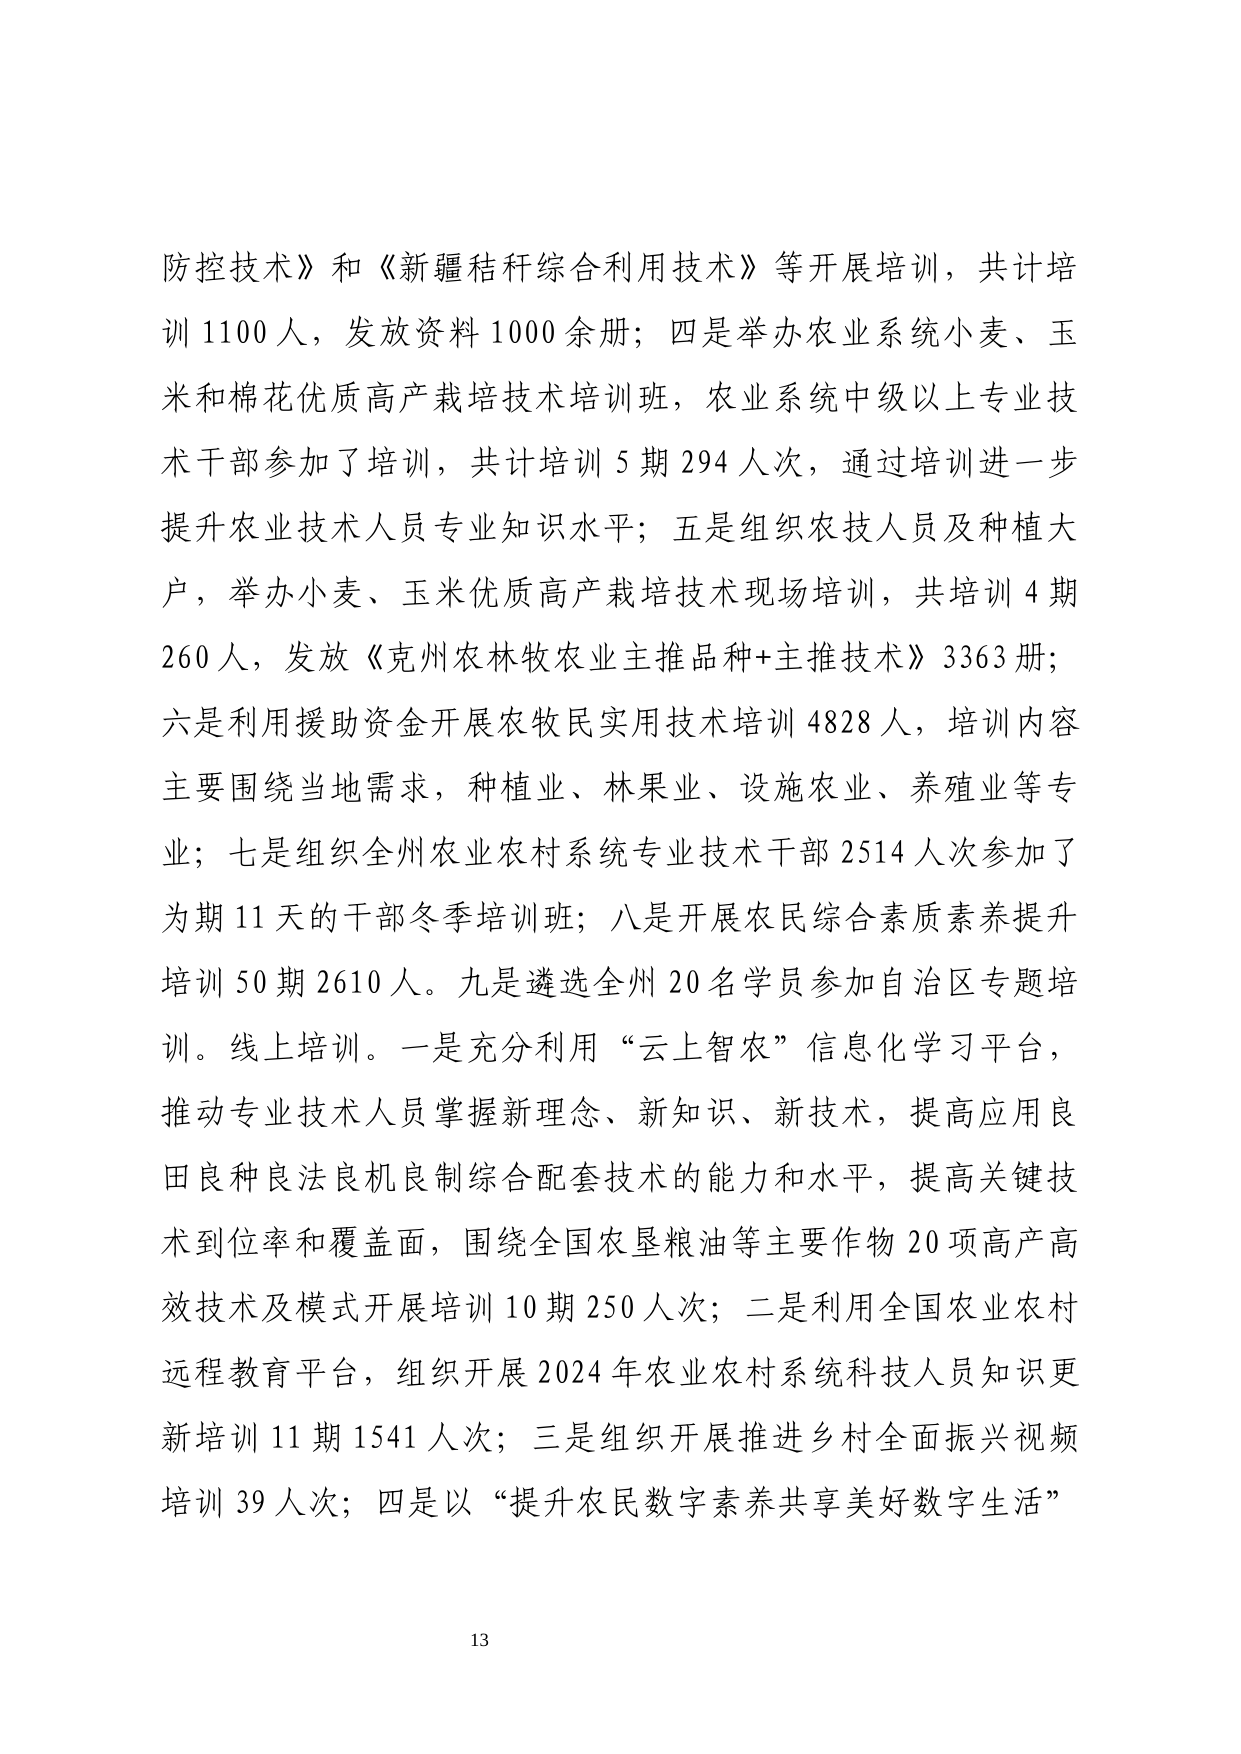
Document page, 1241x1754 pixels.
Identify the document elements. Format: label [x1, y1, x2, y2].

text [159, 233, 1081, 1533]
